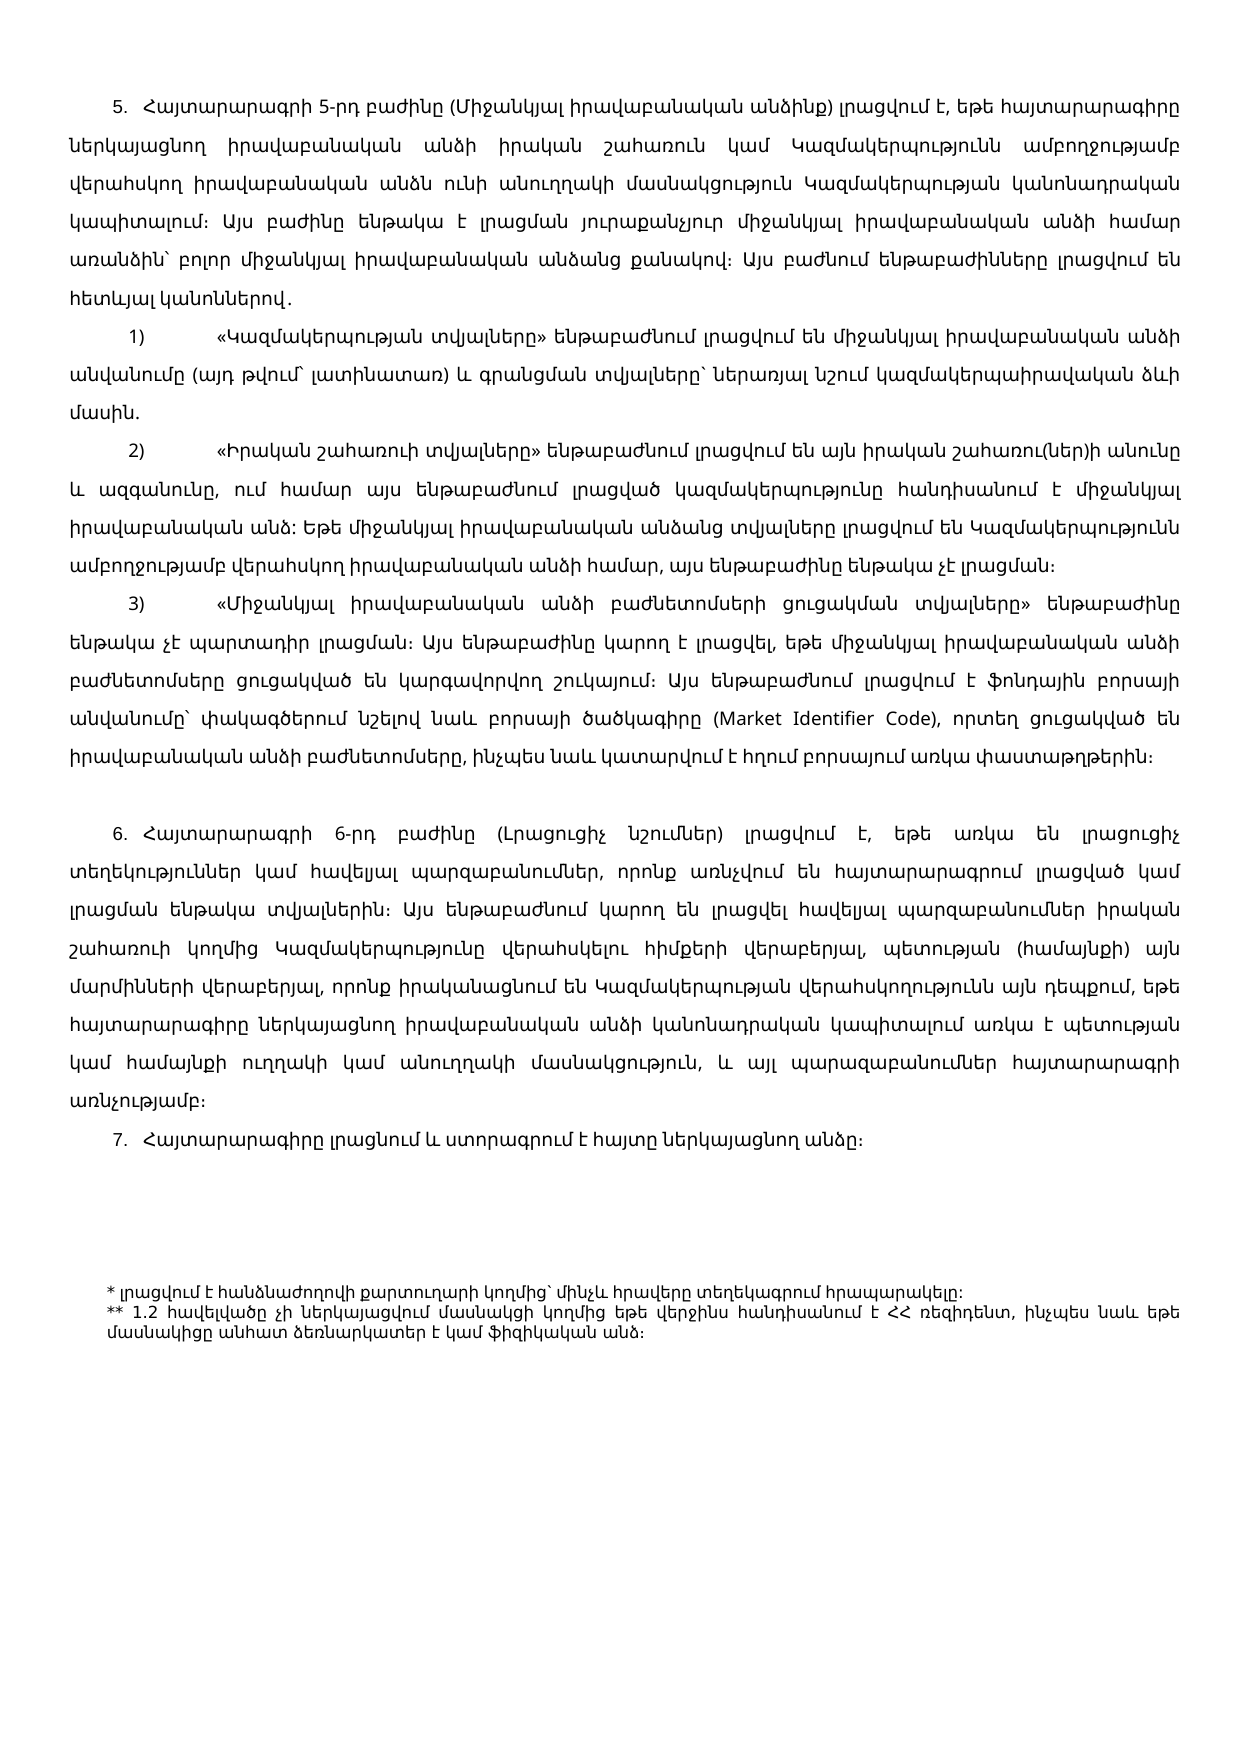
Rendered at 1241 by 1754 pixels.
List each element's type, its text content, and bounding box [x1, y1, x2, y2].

text * լրացվում է հանձնաժողովի քարտուղարի կողմից` մինչև հրավերը տեղեկագրում հրապարակելը: [107, 1280, 1181, 1303]
list «Միջանկյալ իրավաբանական անձի բաժնետոմսերի ցուցակման տվյալները» ենթաբաժինը ենթակա չէ պարտադիր լրացման։ Այս ենթաբաժինը կարող է լրացվել, եթե միջանկյալ իրավաբանական անձի բաժնետոմսերը ցուցակված են կարգավորվող շուկայում։ Այս ենթաբաժնում լրացվում է ֆոնդային բորսայի անվանումը՝ փակագծերում նշելով նաև բորսայի ծածկագիրը (Market Identifier Code), որտեղ ցուցակված են իրավաբանական անձի բաժնետոմսերը, ինչպես նաև կատարվում է հղում բորսայում առկա փաստաթղթերին։ [69, 591, 1181, 769]
text ** 1.2 հավելվածը չի ներկայացվում մասնակցի կողմից եթե վերջինս հանդիսանում է ՀՀ ռեզիդենտ, ինչպես նաև եթե մասնակիցը անհատ ձեռնարկատեր է կամ ֆիզիկական անձ։ [107, 1303, 1181, 1342]
list «Կազմակերպության տվյալները» ենթաբաժնում լրացվում են միջանկյալ իրավաբանական անձի անվանումը (այդ թվում՝ լատինատառ) և գրանցման տվյալները` ներառյալ նշում կազմակերպաիրավական ձևի մասին. [69, 323, 1181, 425]
list Հայտարարագրի 6-րդ բաժինը (Լրացուցիչ նշումներ) լրացվում է, եթե առկա են լրացուցիչ տեղեկություններ կամ հավելյալ պարզաբանումներ, որոնք առնչվում են հայտարարագրում լրացված կամ լրացման ենթակա տվյալներին։ Այս ենթաբաժնում կարող են լրացվել հավելյալ պարզաբանումներ իրական շահառուի կողմից Կազմակերպությունը վերահսկելու հիմքերի վերաբերյալ, պետության (համայնքի) այն մարմինների վերաբերյալ, որոնք իրականացնում են Կազմակերպության վերահսկողությունն այն դեպքում, եթե հայտարարագիրը ներկայացնող իրավաբանական անձի կանոնադրական կապիտալում առկա է պետության կամ համայնքի ուղղակի կամ անուղղակի մասնակցություն, և այլ պարազաբանումներ հայտարարագրի առնչությամբ։ [69, 820, 1181, 1113]
list «Իրական շահառուի տվյալները» ենթաբաժնում լրացվում են այն իրական շահառու(ներ)ի անունը և ազգանունը, ում համար այս ենթաբաժնում լրացված կազմակերպությունը հանդիսանում է միջանկյալ իրավաբանական անձ: Եթե միջանկյալ իրավաբանական անձանց տվյալները լրացվում են Կազմակերպությունն ամբողջությամբ վերահսկող իրավաբանական անձի համար, այս ենթաբաժինը ենթակա չէ լրացման։ [69, 438, 1181, 578]
list Հայտարարագրի 5-րդ բաժինը (Միջանկյալ իրավաբանական անձինք) լրացվում է, եթե հայտարարագիրը ներկայացնող իրավաբանական անձի իրական շահառուն կամ Կազմակերպությունն ամբողջությամբ վերահսկող իրավաբանական անձն ունի անուղղակի մասնակցություն Կազմակերպության կանոնադրական կապիտալում։ Այս բաժինը ենթակա է լրացման յուրաքանչյուր միջանկյալ իրավաբանական անձի համար առանձին՝ բոլոր միջանկյալ իրավաբանական անձանց քանակով։ Այս բաժնում ենթաբաժինները լրացվում են հետևյալ կանոններով․ [69, 94, 1181, 310]
list Հայտարարագիրը լրացնում և ստորագրում է հայտը ներկայացնող անձը։ [69, 1126, 1181, 1151]
